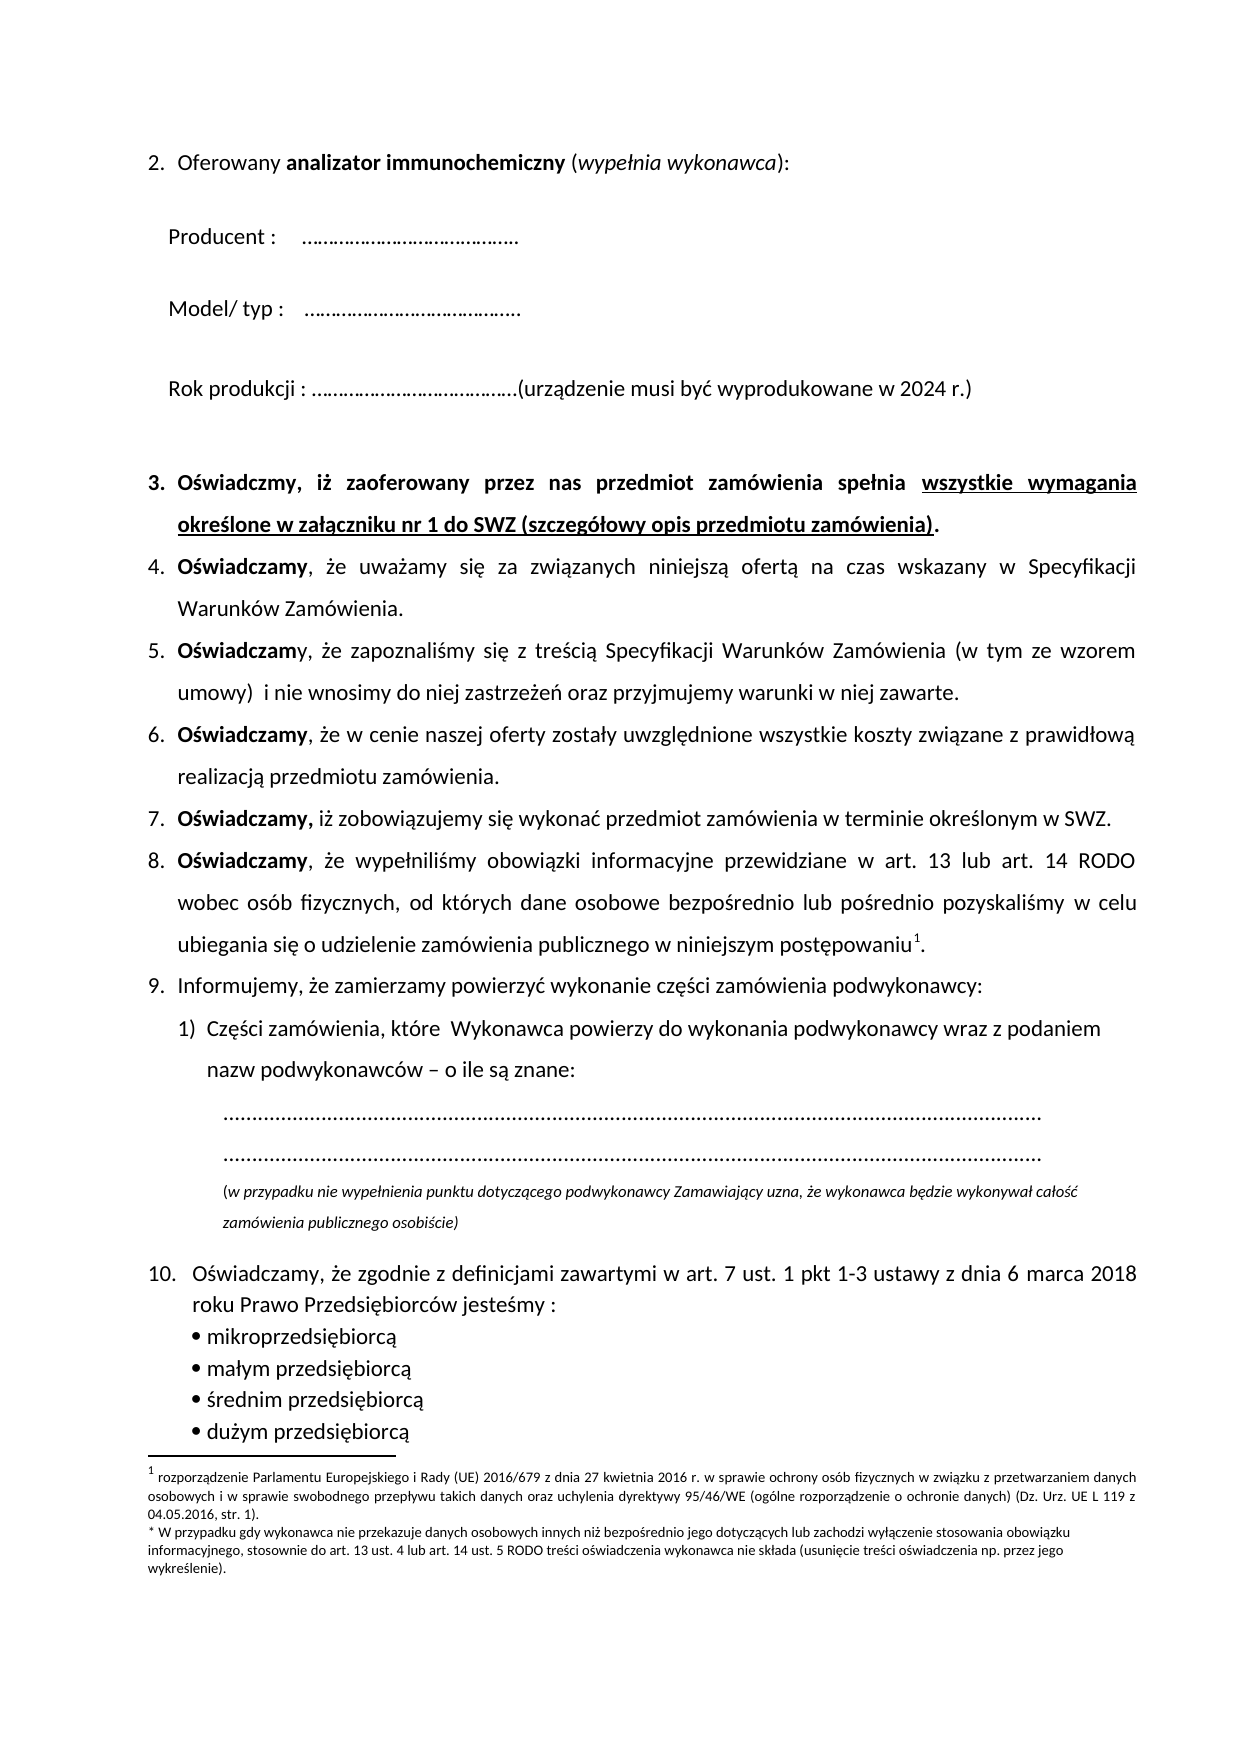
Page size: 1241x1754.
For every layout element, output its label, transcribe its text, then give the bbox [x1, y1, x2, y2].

text Model/ typ : ………………………………….. [148, 294, 1137, 322]
list Części zamówienia, które Wykonawca powierzy do wykonania podwykonawcy wraz z podaniem nazw podwykonawców – o ile są znane: [177, 1014, 1137, 1084]
list Oświadczamy, że w cenie naszej oferty zostały uwzględnione wszystkie koszty związane z prawidłową realizacją przedmiotu zamówienia. [148, 720, 1137, 790]
text Rok produkcji : …………………………………(urządzenie musi być wyprodukowane w 2024 r.) [148, 374, 1137, 402]
list (w przypadku nie wypełnienia punktu dotyczącego podwykonawcy Zamawiający uzna, że wykonawca będzie wykonywał całość zamówienia publicznego osobiście) [223, 1182, 1137, 1232]
list .............................................................................................................................................. [223, 1098, 1137, 1126]
list Oświadczamy, że wypełniliśmy obowiązki informacyjne przewidziane w art. 13 lub art. 14 RODO wobec osób fizycznych, od których dane osobowe bezpośrednio lub pośrednio pozyskaliśmy w celu ubiegania się o udzielenie zamówienia publicznego w niniejszym postępowaniu. [148, 846, 1137, 958]
text średnim przedsiębiorcą [192, 1385, 1137, 1413]
list Oświadczamy, iż zobowiązujemy się wykonać przedmiot zamówienia w terminie określonym w SWZ. [148, 804, 1137, 832]
list Oferowany analizator immunochemiczny (wypełnia wykonawca): [148, 148, 1137, 176]
list Informujemy, że zamierzamy powierzyć wykonanie części zamówienia podwykonawcy: [148, 972, 1137, 1000]
list .............................................................................................................................................. [223, 1139, 1137, 1168]
text małym przedsiębiorcą [192, 1354, 1137, 1382]
text dużym przedsiębiorcą [192, 1417, 1137, 1445]
list Oświadczamy, że zapoznaliśmy się z treścią Specyfikacji Warunków Zamówienia (w tym ze wzorem umowy) i nie wnosimy do niej zastrzeżeń oraz przyjmujemy warunki w niej zawarte. [148, 636, 1137, 706]
list Oświadczamy, że zgodnie z definicjami zawartymi w art. 7 ust. 1 pkt 1-3 ustawy z dnia 6 marca 2018 roku Prawo Przedsiębiorców jesteśmy : [148, 1259, 1137, 1319]
text mikroprzedsiębiorcą [192, 1322, 1137, 1350]
text Producent : ………………………………….. [148, 222, 1137, 251]
list Oświadczmy, iż zaoferowany przez nas przedmiot zamówienia spełnia wszystkie wymagania określone w załączniku nr 1 do SWZ (szczegółowy opis przedmiotu zamówienia). [148, 468, 1137, 538]
list Oświadczamy, że uważamy się za związanych niniejszą ofertą na czas wskazany w Specyfikacji Warunków Zamówienia. [148, 552, 1137, 622]
